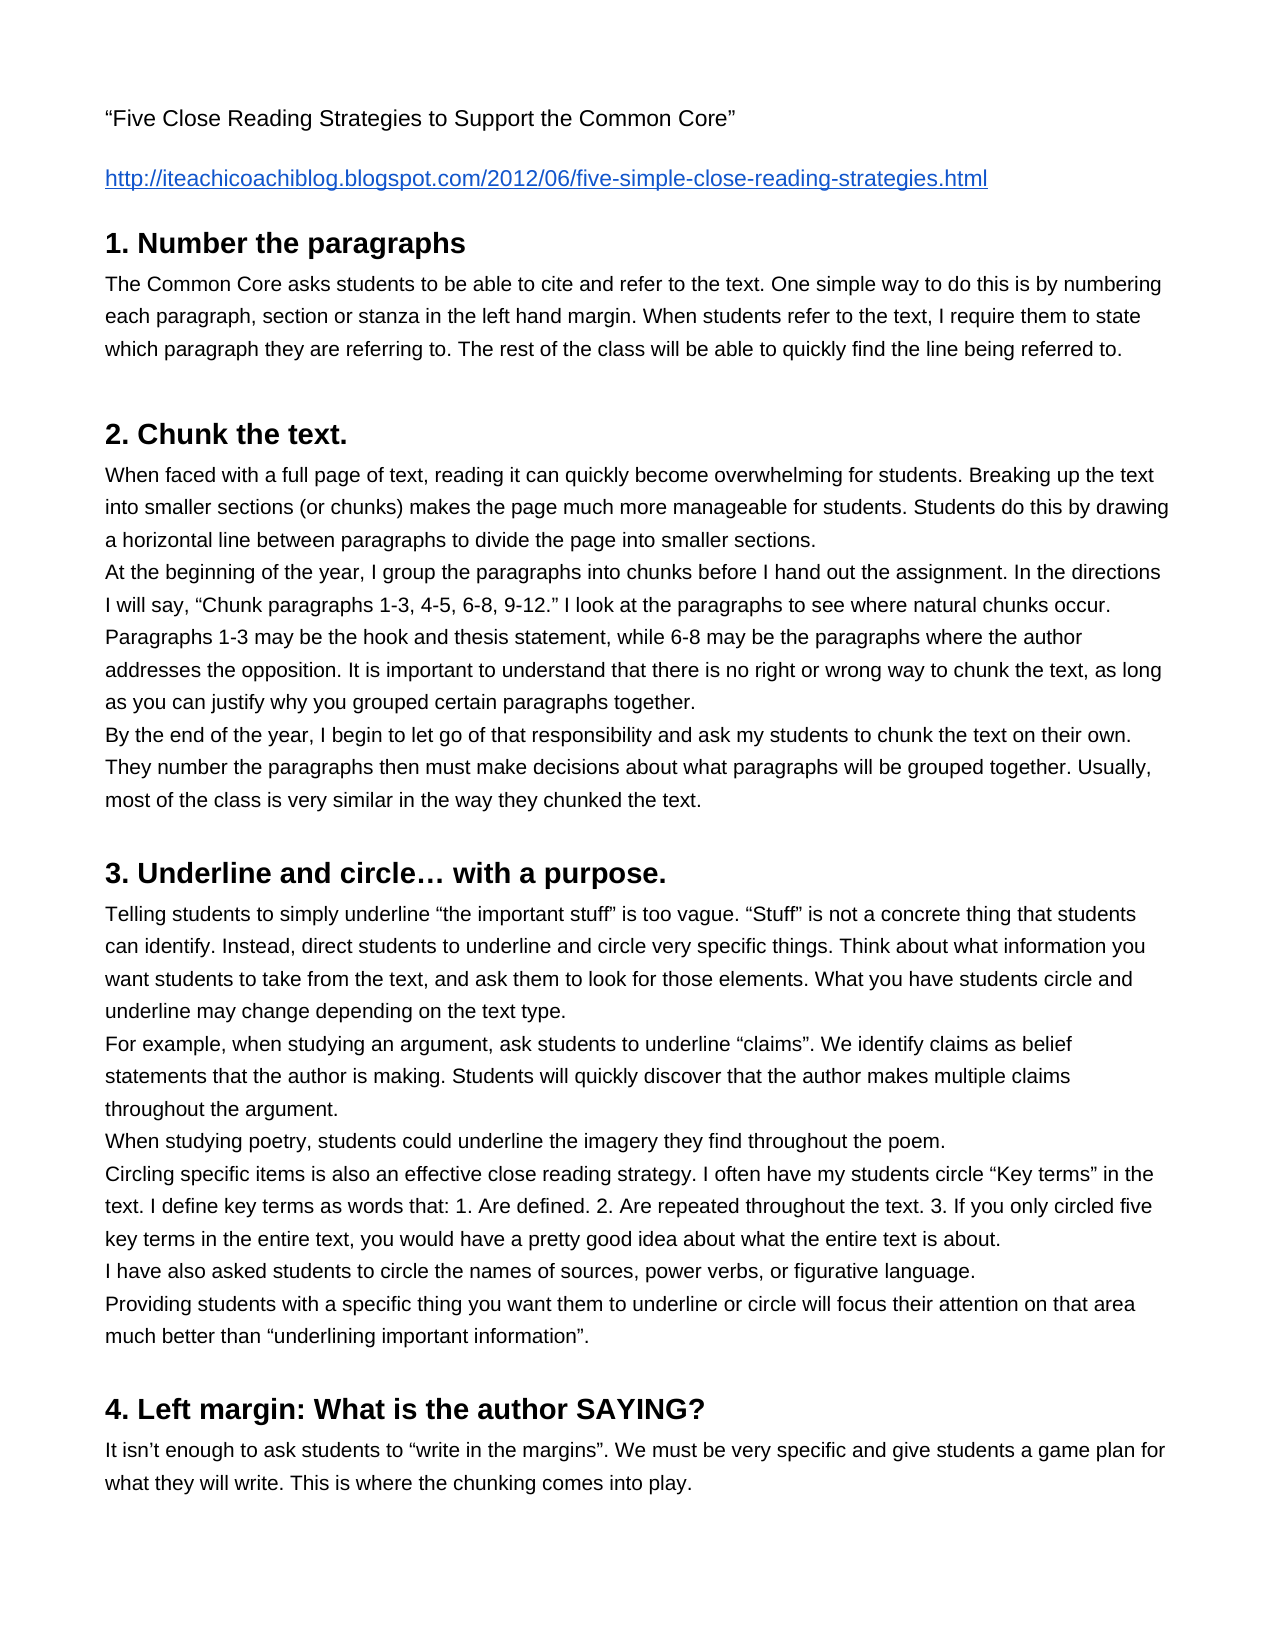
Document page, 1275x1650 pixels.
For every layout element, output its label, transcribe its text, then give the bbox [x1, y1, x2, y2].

text When faced with a full page of text, reading it can quickly become overwhelming for students. Breaking up the text into smaller sections (or chunks) makes the page much more manageable for students. Students do this by drawing a horizontal line between paragraphs to divide the page into smaller sections. [105, 463, 1170, 552]
text Providing students with a specific thing you want them to underline or circle will focus their attention on that area much better than “underlining important information”. [105, 1292, 1170, 1348]
text 1. Number the paragraphs [105, 226, 1170, 259]
text 3. Underline and circle… with a purpose. [105, 856, 1170, 889]
text When studying poetry, students could underline the imagery they find throughout the poem. [105, 1129, 1170, 1153]
text 2. Chunk the text. [105, 417, 1170, 451]
text I have also asked students to circle the names of sources, power verbs, or figurative language. [105, 1259, 1170, 1283]
text At the beginning of the year, I group the paragraphs into chunks before I hand out the assignment. In the directions I will say, “Chunk paragraphs 1-3, 4-5, 6-8, 9-12.” I look at the paragraphs to see where natural chunks occur. Paragraphs 1-3 may be the hook and thesis statement, while 6-8 may be the paragraphs where the author addresses the opposition. It is important to understand that there is no right or wrong way to chunk the text, as long as you can justify why you grouped certain paragraphs together. [105, 560, 1170, 714]
text It isn’t enough to ask students to “write in the margins”. We must be very specific and give students a game plan for what they will write. This is where the chunking comes into play. [105, 1438, 1170, 1494]
text Circling specific items is also an effective close reading strategy. I often have my students circle “Key terms” in the text. I define key terms as words that: 1. Are defined. 2. Are repeated throughout the text. 3. If you only circled five key terms in the entire text, you would have a pretty good idea about what the entire text is about. [105, 1162, 1170, 1251]
text http://iteachicoachiblog.blogspot.com/2012/06/five-simple-close-reading-strategies.html [105, 165, 1170, 192]
text 4. Left margin: What is the author SAYING? [105, 1392, 1170, 1426]
text By the end of the year, I begin to let go of that responsibility and ask my students to chunk the text on their own. They number the paragraphs then must make decisions about what paragraphs will be grouped together. Usually, most of the class is very similar in the way they chunked the text. [105, 723, 1170, 812]
text For example, when studying an argument, ask students to underline “claims”. We identify claims as belief statements that the author is making. Students will quickly discover that the author makes multiple claims throughout the argument. [105, 1032, 1170, 1121]
text Telling students to simply underline “the important stuff” is too vague. “Stuff” is not a concrete thing that students can identify. Instead, direct students to underline and circle very specific things. Think about what information you want students to take from the text, and ask them to look for those elements. What you have students circle and underline may change depending on the text type. [105, 902, 1170, 1023]
text The Common Core asks students to be able to cite and refer to the text. One simple way to do this is by numbering each paragraph, section or stanza in the left hand margin. When students refer to the text, I require them to state which paragraph they are referring to. The rest of the class will be able to quickly find the line being referred to. [105, 271, 1170, 360]
text “Five Close Reading Strategies to Support the Common Core” [105, 105, 1170, 131]
